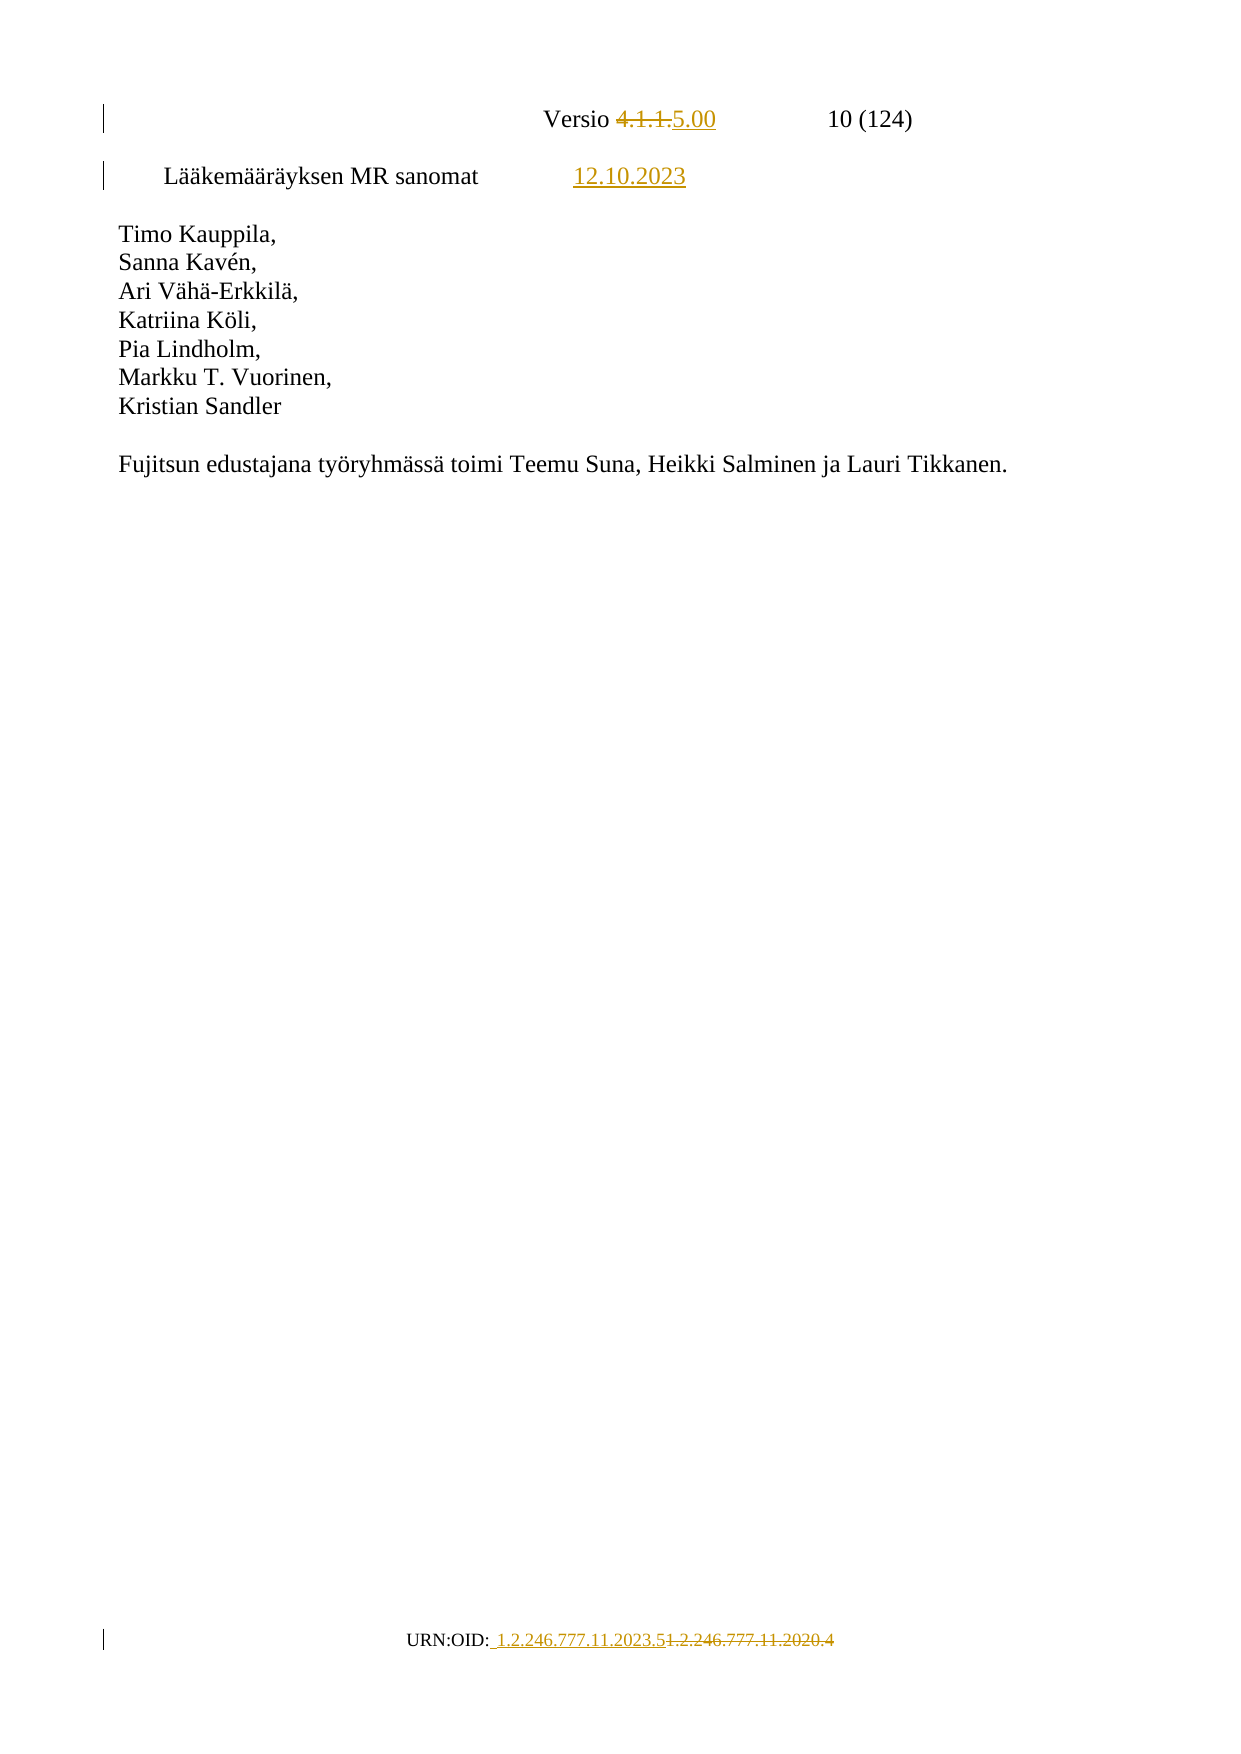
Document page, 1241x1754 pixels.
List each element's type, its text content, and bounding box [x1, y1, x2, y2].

text Sanna Kavén, [118, 247, 1122, 276]
text Markku T. Vuorinen, [118, 362, 1122, 391]
text Fujitsun edustajana työryhmässä toimi Teemu Suna, Heikki Salminen ja Lauri Tikkanen. [118, 449, 1122, 477]
text Ari Vähä-Erkkilä, [118, 276, 1122, 305]
text Pia Lindholm, [118, 334, 1122, 362]
text Kristian Sandler [118, 391, 1122, 420]
text Katriina Köli, [118, 305, 1122, 334]
text Timo Kauppila, [118, 219, 1122, 247]
